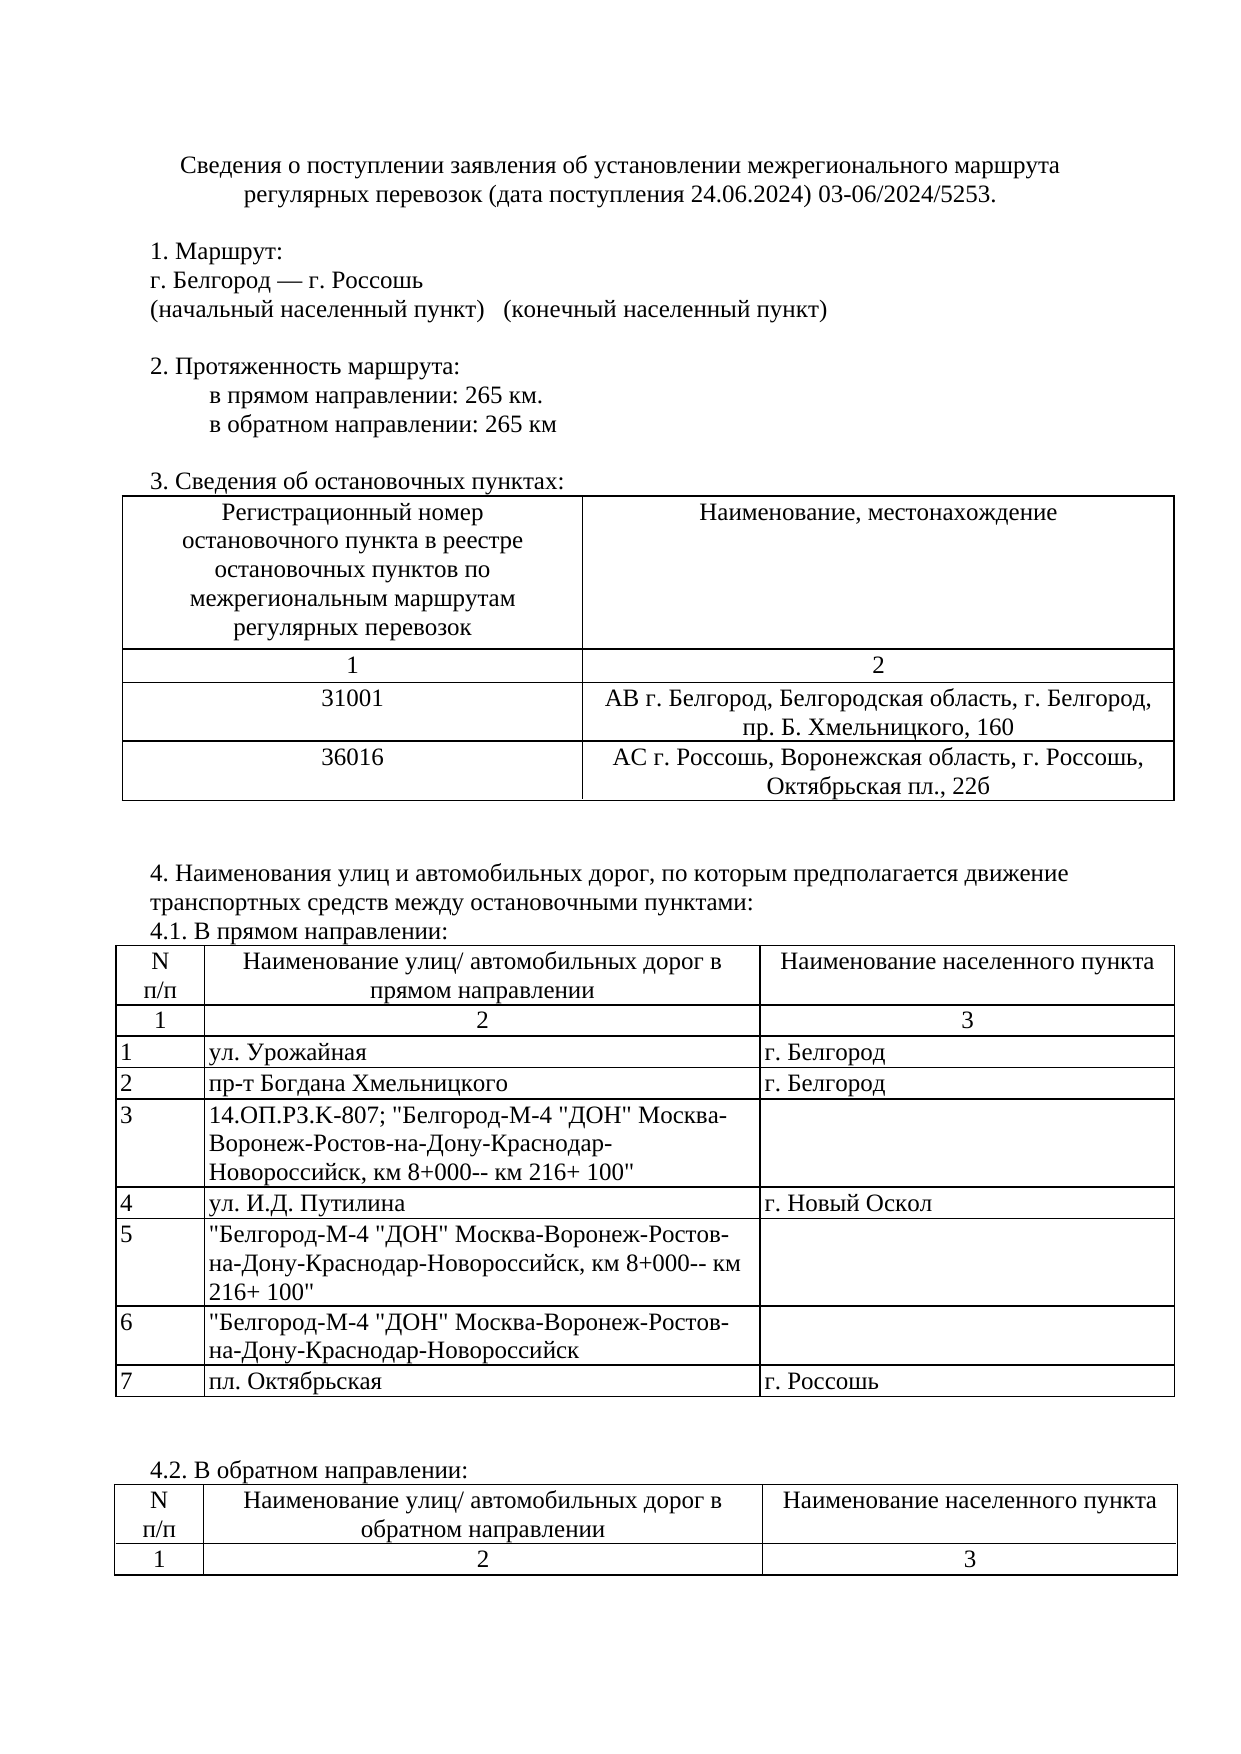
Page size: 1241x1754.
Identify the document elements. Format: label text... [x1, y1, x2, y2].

text г. Белгород — г. Россошь [150, 265, 1090, 294]
table_cell 1 [123, 650, 582, 681]
table_cell 3 [763, 1543, 1177, 1574]
table_cell 1 [117, 1006, 204, 1035]
table_cell 14.ОП.РЗ.K-807; "Белгород-М-4 "ДОН" Москва-Воронеж-Ростов-на-Дону-Краснодар-Новороссийск, км 8+000-- км 216+ 100" [205, 1100, 759, 1186]
table_cell "Белгород-М-4 "ДОН" Москва-Воронеж-Ростов-на-Дону-Краснодар-Новороссийск, км 8+000-- км 216+ 100" [205, 1219, 759, 1305]
table_header Наименование населенного пункта [761, 946, 1174, 1004]
table_cell 2 [117, 1068, 204, 1098]
table_header N п/п [117, 946, 204, 1004]
text 3. Сведения об остановочных пунктах: [150, 466, 1090, 495]
table_cell 36016 [123, 742, 582, 799]
table_header Регистрационный номер остановочного пункта в реестре остановочных пунктов по межрегиональным маршрутам регулярных перевозок [123, 497, 582, 648]
table_cell г. Белгород [761, 1068, 1174, 1098]
table_cell [761, 1100, 1174, 1186]
table_cell пр-т Богдана Хмельницкого [205, 1068, 759, 1098]
table_cell 2 [583, 650, 1173, 681]
table_cell пл. Октябрьская [205, 1366, 759, 1396]
text 4.1. В прямом направлении: [150, 916, 1090, 945]
table_header Наименование улиц/ автомобильных дорог в обратном направлении [204, 1485, 762, 1543]
text 4.2. В обратном направлении: [150, 1455, 1090, 1484]
table_cell [761, 1307, 1174, 1364]
text (начальный населенный пункт) (конечный населенный пункт) [150, 294, 1090, 322]
table_cell АВ г. Белгород, Белгородская область, г. Белгород, пр. Б. Хмельницкого, 160 [583, 683, 1173, 740]
text 1. Маршрут: [150, 236, 1090, 265]
table_cell АС г. Россошь, Воронежская область, г. Россошь, Октябрьская пл., 22б [583, 742, 1173, 799]
table_cell 3 [761, 1006, 1174, 1035]
table_cell [761, 1219, 1174, 1305]
text в прямом направлении: 265 км. [150, 380, 1090, 409]
table_cell г. Белгород [761, 1037, 1174, 1067]
text Сведения о поступлении заявления об установлении межрегионального маршрута регулярных перевозок (дата поступления 24.06.2024) 03-06/2024/5253. [150, 150, 1090, 207]
table_cell 7 [117, 1366, 204, 1396]
table_header Наименование улиц/ автомобильных дорог в прямом направлении [205, 946, 759, 1004]
text в обратном направлении: 265 км [150, 409, 1090, 437]
table_cell 31001 [123, 683, 582, 740]
table_cell ул. Урожайная [205, 1037, 759, 1067]
table_cell 5 [117, 1219, 204, 1305]
table_cell 1 [115, 1544, 203, 1574]
text 2. Протяженность маршрута: [150, 351, 1090, 380]
table_cell 4 [117, 1188, 204, 1217]
table_cell 2 [205, 1006, 759, 1035]
table_cell ул. И.Д. Путилина [205, 1188, 759, 1217]
text 4. Наименования улиц и автомобильных дорог, по которым предполагается движение транспортных средств между остановочными пунктами: [150, 858, 1090, 916]
table_cell 2 [204, 1544, 762, 1574]
table_cell 1 [117, 1037, 204, 1067]
table_header Наименование населенного пункта [763, 1485, 1177, 1543]
table_cell 6 [117, 1307, 204, 1364]
table_cell г. Россошь [761, 1366, 1174, 1396]
table_header N п/п [115, 1485, 203, 1543]
table_cell 3 [117, 1100, 204, 1186]
table_cell "Белгород-М-4 "ДОН" Москва-Воронеж-Ростов-на-Дону-Краснодар-Новороссийск [205, 1307, 759, 1364]
table_header Наименование, местонахождение [583, 497, 1173, 648]
table_cell г. Новый Оскол [761, 1188, 1174, 1217]
